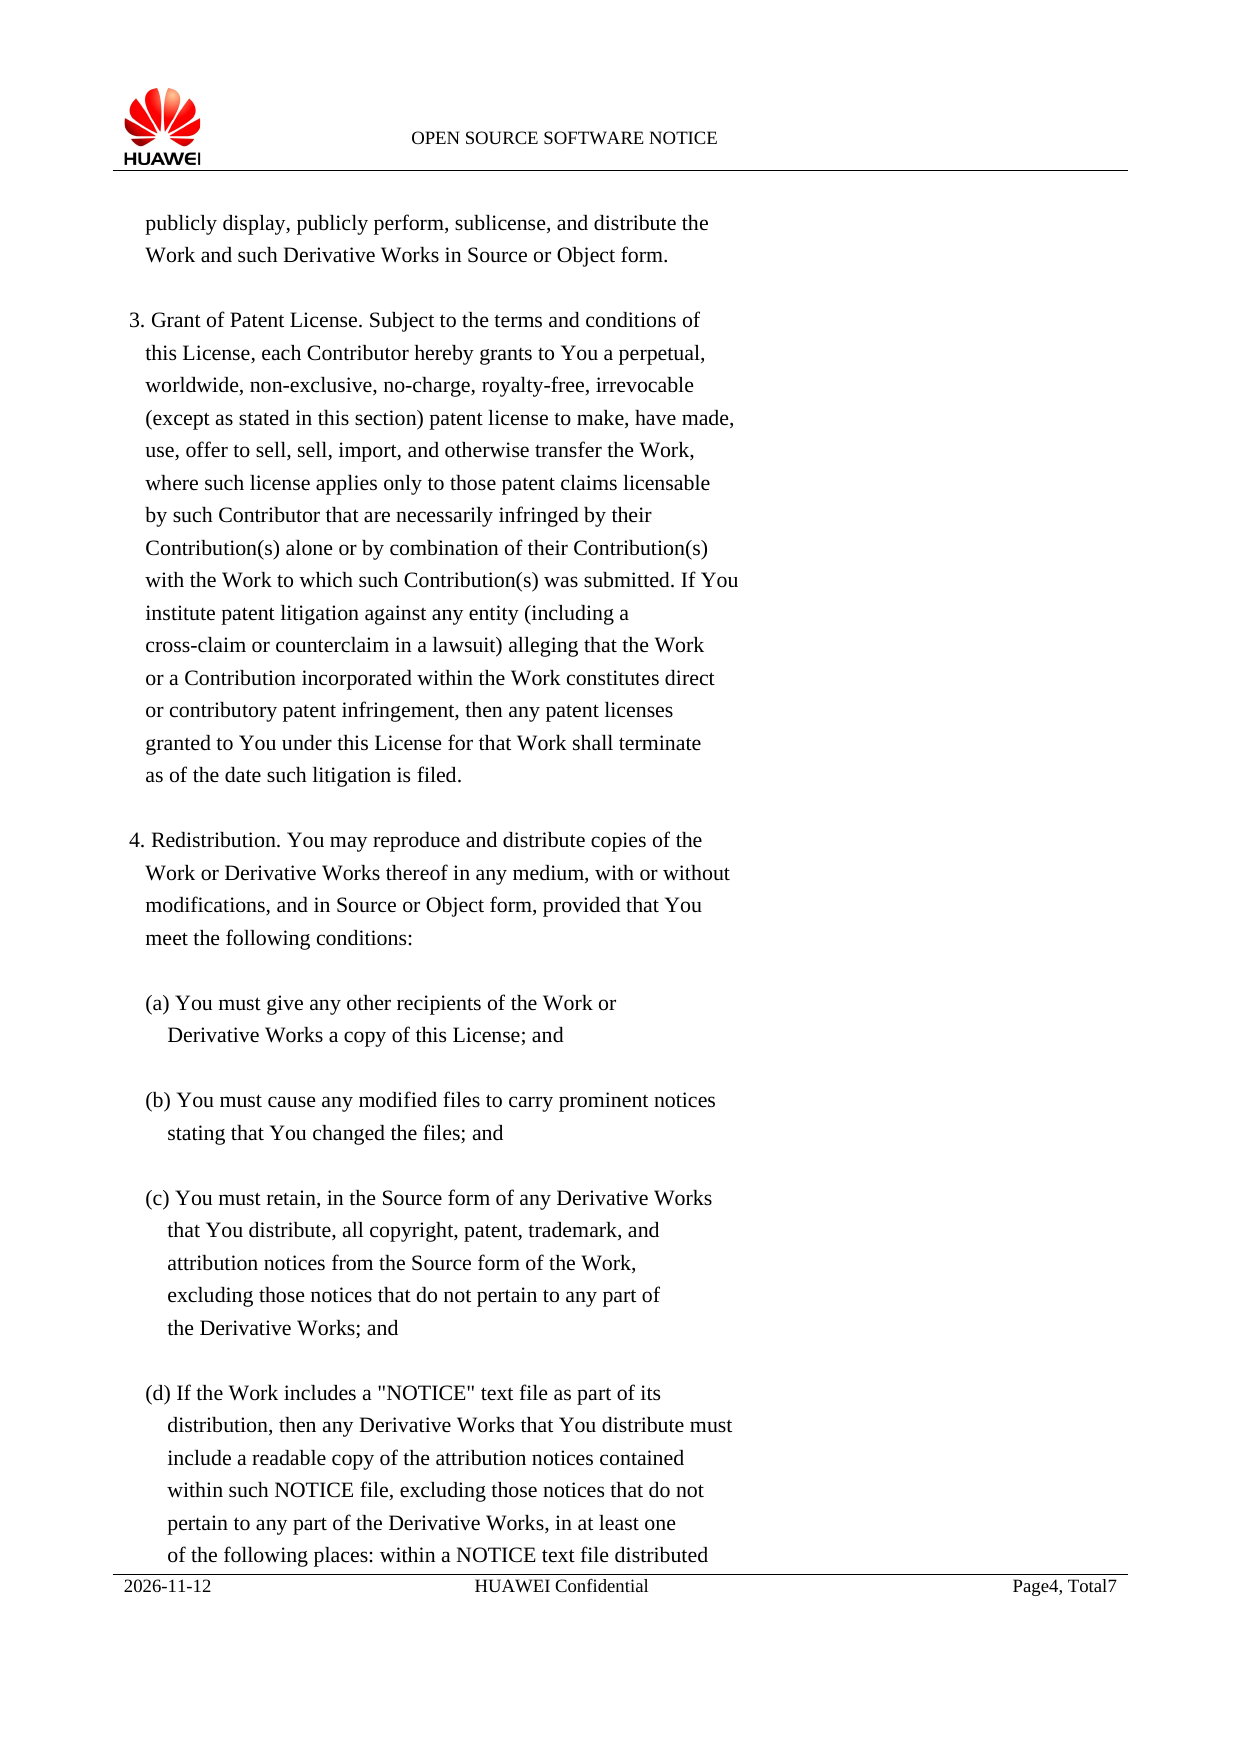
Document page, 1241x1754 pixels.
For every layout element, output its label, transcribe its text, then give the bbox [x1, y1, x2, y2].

picture [124, 88, 201, 165]
